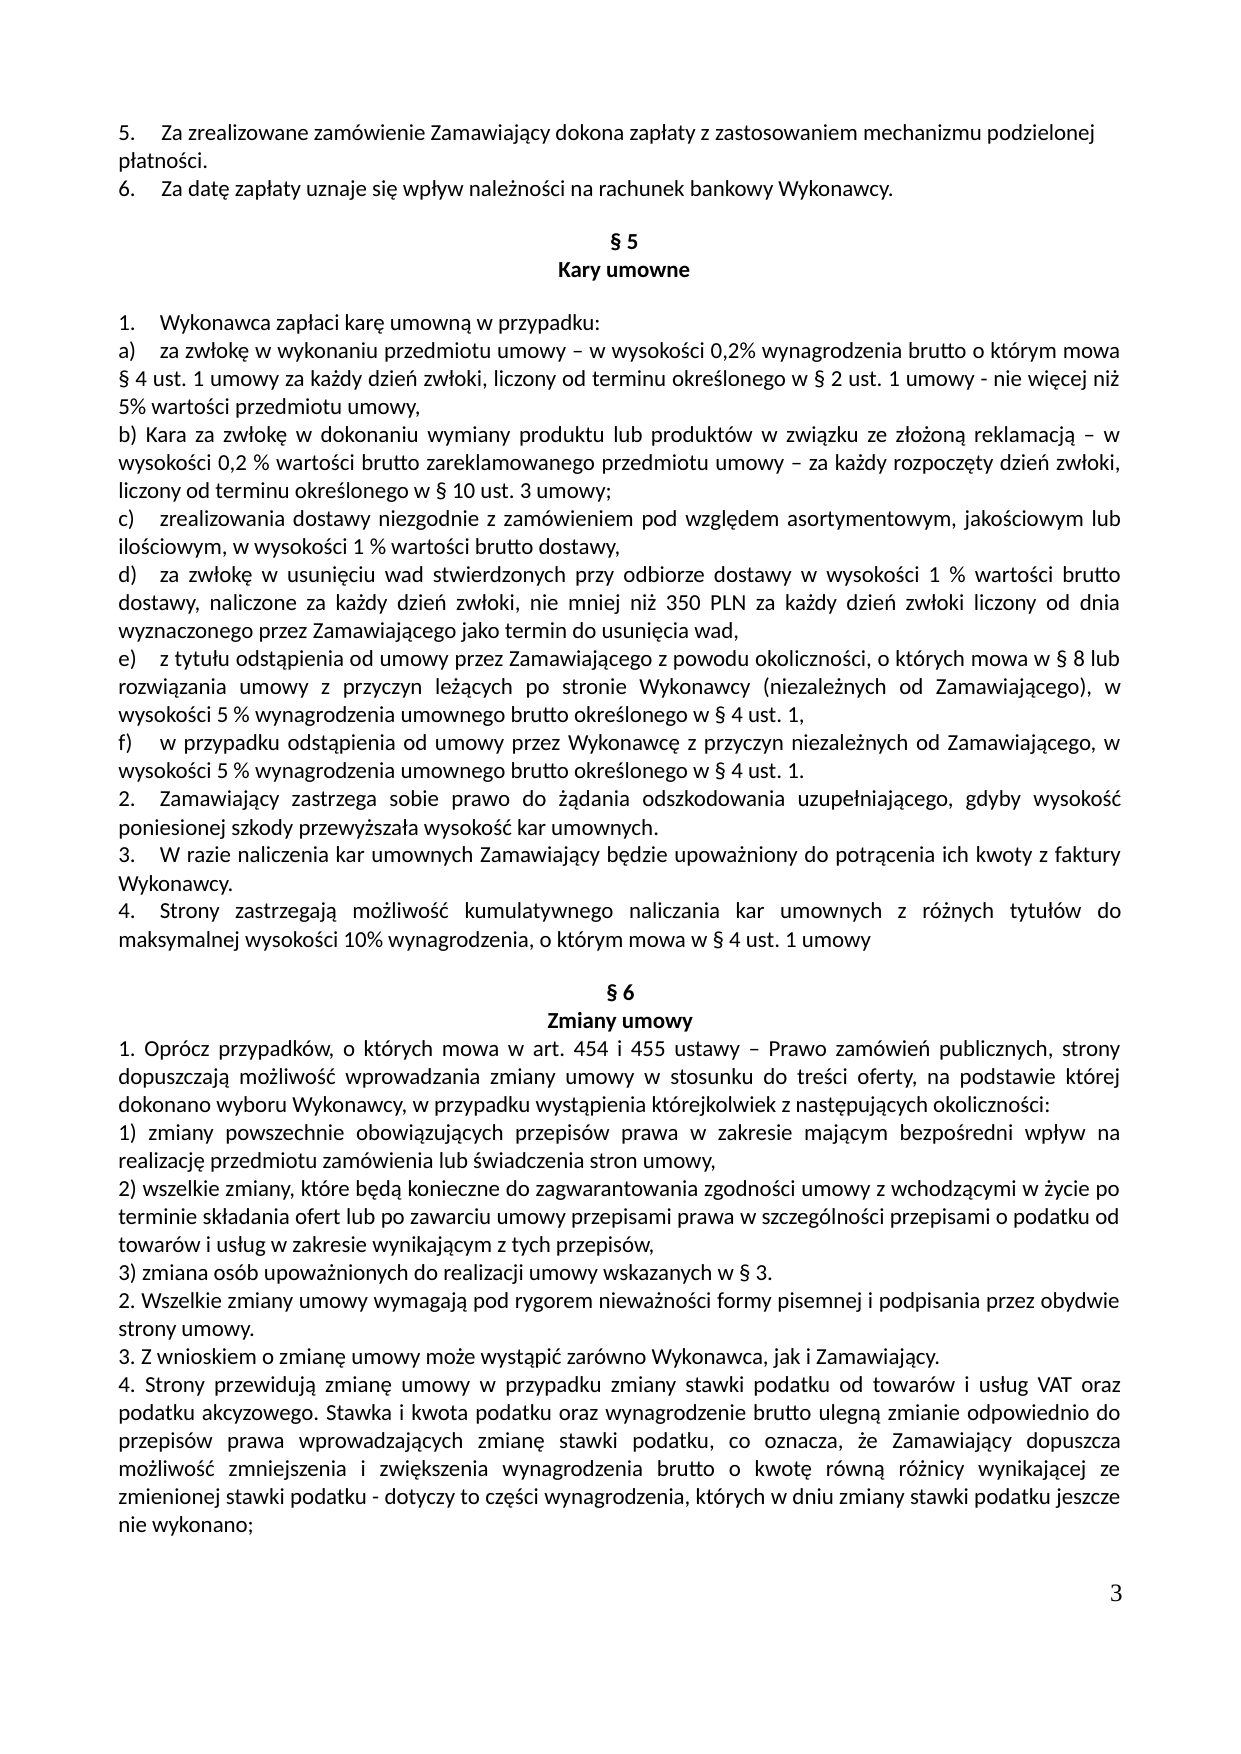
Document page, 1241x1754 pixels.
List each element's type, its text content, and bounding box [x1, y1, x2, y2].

text § 5 [126, 227, 1122, 255]
text 2. Zamawiający zastrzega sobie prawo do żądania odszkodowania uzupełniającego, gdyby wysokość poniesionej szkody przewyższała wysokość kar umownych. [118, 784, 1122, 841]
text 1) zmiany powszechnie obowiązujących przepisów prawa w zakresie mającym bezpośredni wpływ na realizację przedmiotu zamówienia lub świadczenia stron umowy, [118, 1118, 1122, 1174]
text e) z tytułu odstąpienia od umowy przez Zamawiającego z powodu okoliczności, o których mowa w § 8 lub rozwiązania umowy z przyczyn leżących po stronie Wykonawcy (niezależnych od Zamawiającego), w wysokości 5 % wynagrodzenia umownego brutto określonego w § 4 ust. 1, [118, 644, 1122, 728]
text Kary umowne [126, 255, 1122, 283]
text 1. Oprócz przypadków, o których mowa w art. 454 i 455 ustawy – Prawo zamówień publicznych, strony dopuszczają możliwość wprowadzania zmiany umowy w stosunku do treści oferty, na podstawie której dokonano wyboru Wykonawcy, w przypadku wystąpienia którejkolwiek z następujących okoliczności: [118, 1034, 1122, 1118]
text 3. Z wnioskiem o zmianę umowy może wystąpić zarówno Wykonawca, jak i Zamawiający. [118, 1342, 1122, 1370]
text 4. Strony zastrzegają możliwość kumulatywnego naliczania kar umownych z różnych tytułów do maksymalnej wysokości 10% wynagrodzenia, o którym mowa w § 4 ust. 1 umowy [118, 897, 1122, 953]
text Zmiany umowy [118, 1006, 1122, 1034]
text 5. Za zrealizowane zamówienie Zamawiający dokona zapłaty z zastosowaniem mechanizmu podzielonej płatności. [118, 118, 1122, 174]
text 3. W razie naliczenia kar umownych Zamawiający będzie upoważniony do potrącenia ich kwoty z faktury Wykonawcy. [118, 841, 1122, 897]
text 2. Wszelkie zmiany umowy wymagają pod rygorem nieważności formy pisemnej i podpisania przez obydwie strony umowy. [118, 1286, 1122, 1342]
text b) Kara za zwłokę w dokonaniu wymiany produktu lub produktów w związku ze złożoną reklamacją – w wysokości 0,2 % wartości brutto zareklamowanego przedmiotu umowy – za każdy rozpoczęty dzień zwłoki, liczony od terminu określonego w § 10 ust. 3 umowy; [118, 420, 1122, 504]
text 1. Wykonawca zapłaci karę umowną w przypadku: [118, 308, 1122, 336]
text 2) wszelkie zmiany, które będą konieczne do zagwarantowania zgodności umowy z wchodzącymi w życie po terminie składania ofert lub po zawarciu umowy przepisami prawa w szczególności przepisami o podatku od towarów i usług w zakresie wynikającym z tych przepisów, [118, 1174, 1122, 1258]
text 3) zmiana osób upoważnionych do realizacji umowy wskazanych w § 3. [118, 1258, 1122, 1286]
text c) zrealizowania dostawy niezgodnie z zamówieniem pod względem asortymentowym, jakościowym lub ilościowym, w wysokości 1 % wartości brutto dostawy, [118, 504, 1122, 560]
text f) w przypadku odstąpienia od umowy przez Wykonawcę z przyczyn niezależnych od Zamawiającego, w wysokości 5 % wynagrodzenia umownego brutto określonego w § 4 ust. 1. [118, 728, 1122, 784]
text d) za zwłokę w usunięciu wad stwierdzonych przy odbiorze dostawy w wysokości 1 % wartości brutto dostawy, naliczone za każdy dzień zwłoki, nie mniej niż 350 PLN za każdy dzień zwłoki liczony od dnia wyznaczonego przez Zamawiającego jako termin do usunięcia wad, [118, 560, 1122, 644]
text 4. Strony przewidują zmianę umowy w przypadku zmiany stawki podatku od towarów i usług VAT oraz podatku akcyzowego. Stawka i kwota podatku oraz wynagrodzenie brutto ulegną zmianie odpowiednio do przepisów prawa wprowadzających zmianę stawki podatku, co oznacza, że Zamawiający dopuszcza możliwość zmniejszenia i zwiększenia wynagrodzenia brutto o kwotę równą różnicy wynikającej ze zmienionej stawki podatku - dotyczy to części wynagrodzenia, których w dniu zmiany stawki podatku jeszcze nie wykonano; [118, 1370, 1122, 1538]
text a) za zwłokę w wykonaniu przedmiotu umowy – w wysokości 0,2% wynagrodzenia brutto o którym mowa § 4 ust. 1 umowy za każdy dzień zwłoki, liczony od terminu określonego w § 2 ust. 1 umowy - nie więcej niż 5% wartości przedmiotu umowy, [118, 336, 1122, 420]
text § 6 [118, 978, 1122, 1006]
text 6. Za datę zapłaty uznaje się wpływ należności na rachunek bankowy Wykonawcy. [118, 174, 1122, 202]
